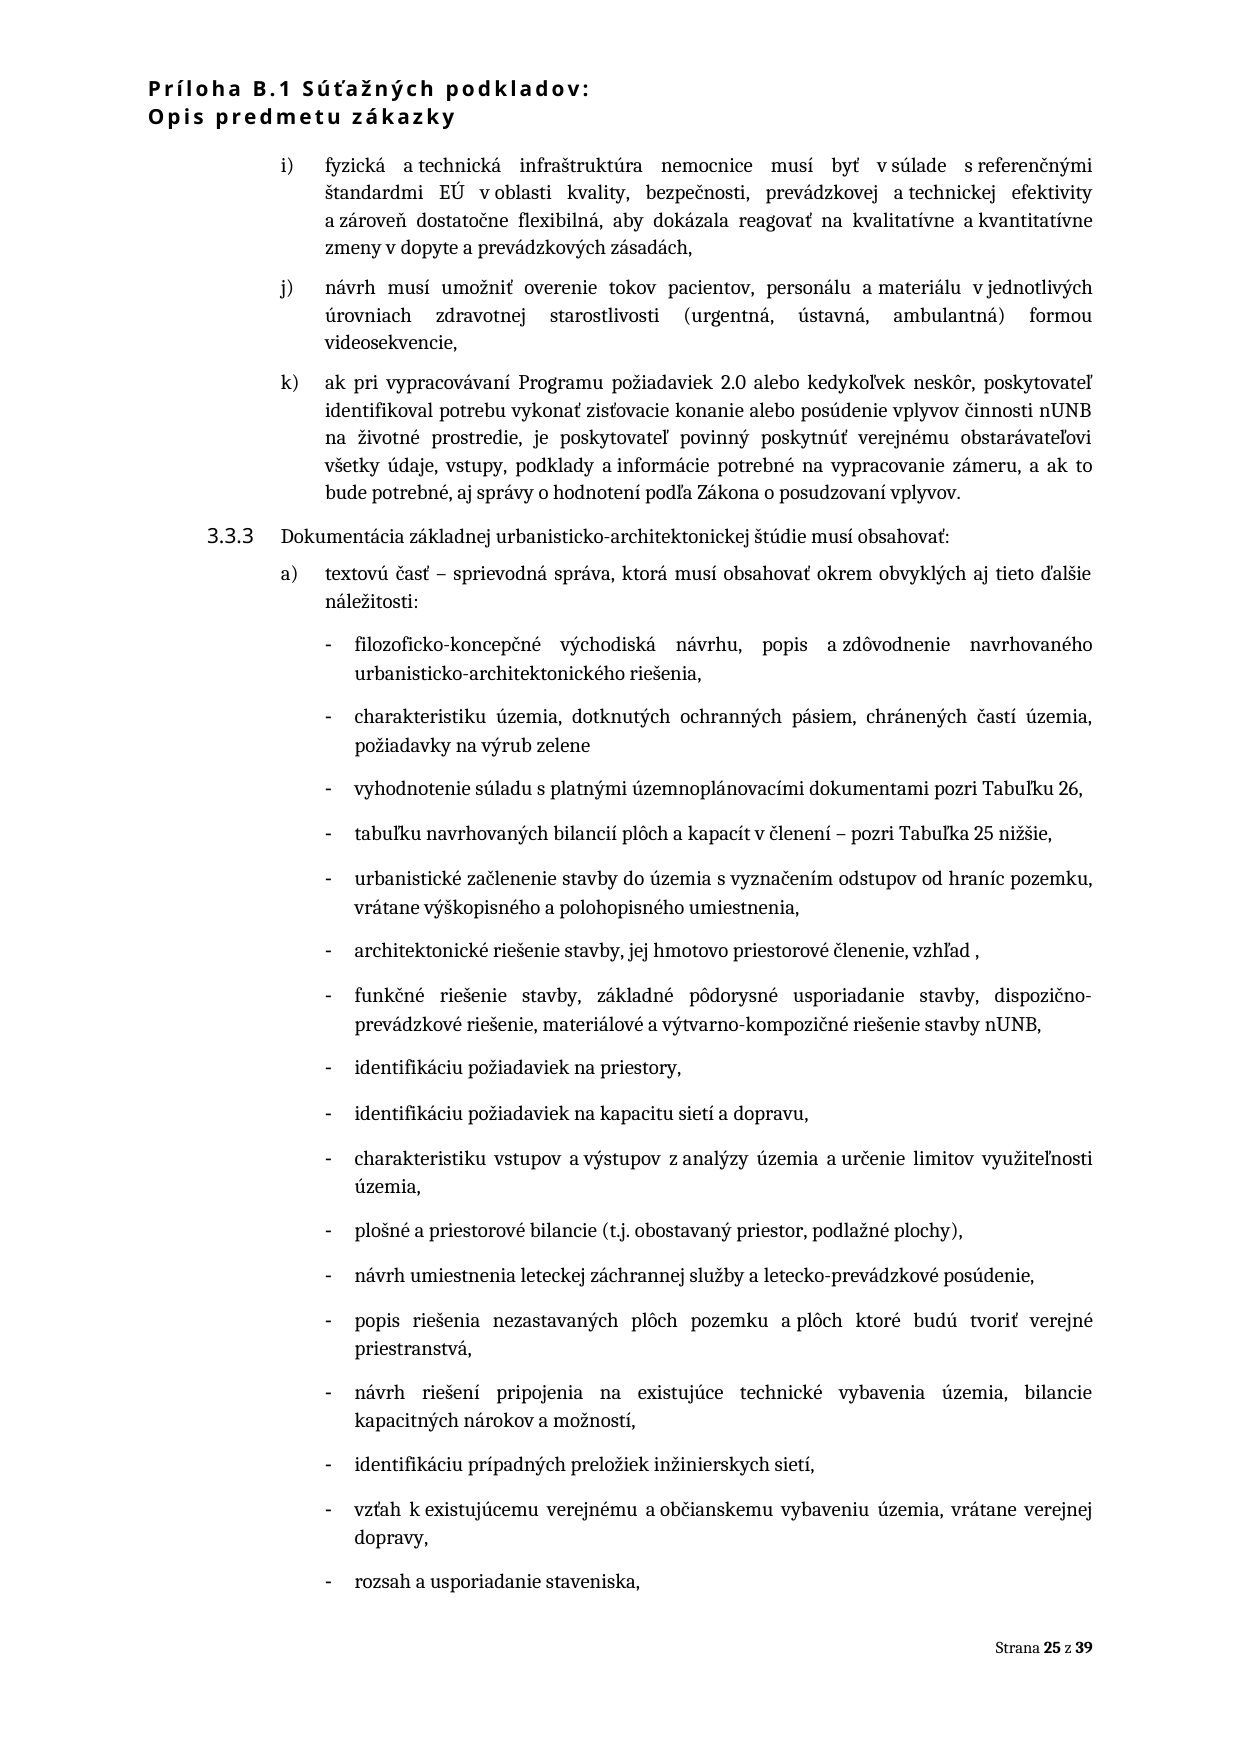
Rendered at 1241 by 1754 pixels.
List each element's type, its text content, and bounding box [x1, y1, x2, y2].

list ak pri vypracovávaní Programu požiadaviek 2.0 alebo kedykoľvek neskôr, poskytovateľ identifikoval potrebu vykonať zisťovacie konanie alebo posúdenie vplyvov činnosti nUNB na životné prostredie, je poskytovateľ povinný poskytnúť verejnému obstarávateľovi všetky údaje, vstupy, podklady a informácie potrebné na vypracovanie zámeru, a ak to bude potrebné, aj správy o hodnotení podľa Zákona o posudzovaní vplyvov. [281, 371, 1093, 505]
list identifikáciu požiadaviek na priestory, [325, 1052, 1093, 1081]
list charakteristiku územia, dotknutých ochranných pásiem, chránených častí územia, požiadavky na výrub zelene [325, 701, 1093, 757]
list textovú časť – sprievodná správa, ktorá musí obsahovať okrem obvyklých aj tieto ďalšie náležitosti: [281, 562, 1093, 613]
list fyzická a technická infraštruktúra nemocnice musí byť v súlade s referenčnými štandardmi EÚ v oblasti kvality, bezpečnosti, prevádzkovej a technickej efektivity a zároveň dostatočne flexibilná, aby dokázala reagovať na kvalitatívne a kvantitatívne zmeny v dopyte a prevádzkových zásadách, [281, 153, 1093, 260]
list filozoficko-koncepčné východiská návrhu, popis a zdôvodnenie navrhovaného urbanisticko-architektonického riešenia, [325, 629, 1093, 685]
list vyhodnotenie súladu s platnými územnoplánovacími dokumentami pozri Tabuľku 26, [325, 773, 1093, 802]
list urbanistické začlenenie stavby do územia s vyznačením odstupov od hraníc pozemku, vrátane výškopisného a polohopisného umiestnenia, [325, 863, 1093, 919]
list funkčné riešenie stavby, základné pôdorysné usporiadanie stavby, dispozično-prevádzkové riešenie, materiálové a výtvarno-kompozičné riešenie stavby nUNB, [325, 981, 1093, 1036]
list popis riešenia nezastavaných plôch pozemku a plôch ktoré budú tvoriť verejné priestranstvá, [325, 1305, 1093, 1361]
list návrh riešení pripojenia na existujúce technické vybavenia územia, bilancie kapacitných nárokov a možností, [325, 1377, 1093, 1433]
list rozsah a usporiadanie staveniska, [325, 1566, 1093, 1594]
list vzťah k existujúcemu verejnému a občianskemu vybaveniu územia, vrátane verejnej dopravy, [325, 1494, 1093, 1550]
list plošné a priestorové bilancie (t.j. obostavaný priestor, podlažné plochy), [325, 1215, 1093, 1243]
list identifikáciu požiadaviek na kapacitu sietí a dopravu, [325, 1098, 1093, 1126]
list návrh musí umožniť overenie tokov pacientov, personálu a materiálu v jednotlivých úrovniach zdravotnej starostlivosti (urgentná, ústavná, ambulantná) formou videosekvencie, [281, 276, 1093, 355]
subtitle Dokumentácia základnej urbanisticko-architektonickej štúdie musí obsahovať: [207, 521, 1093, 549]
list charakteristiku vstupov a výstupov z analýzy územia a určenie limitov využiteľnosti územia, [325, 1143, 1093, 1199]
list identifikáciu prípadných preložiek inžinierskych sietí, [325, 1449, 1093, 1477]
list návrh umiestnenia leteckej záchrannej služby a letecko-prevádzkové posúdenie, [325, 1260, 1093, 1288]
list tabuľku navrhovaných bilancií plôch a kapacít v členení – pozri Tabuľka 25 nižšie, [325, 818, 1093, 847]
list architektonické riešenie stavby, jej hmotovo priestorové členenie, vzhľad , [325, 935, 1093, 964]
